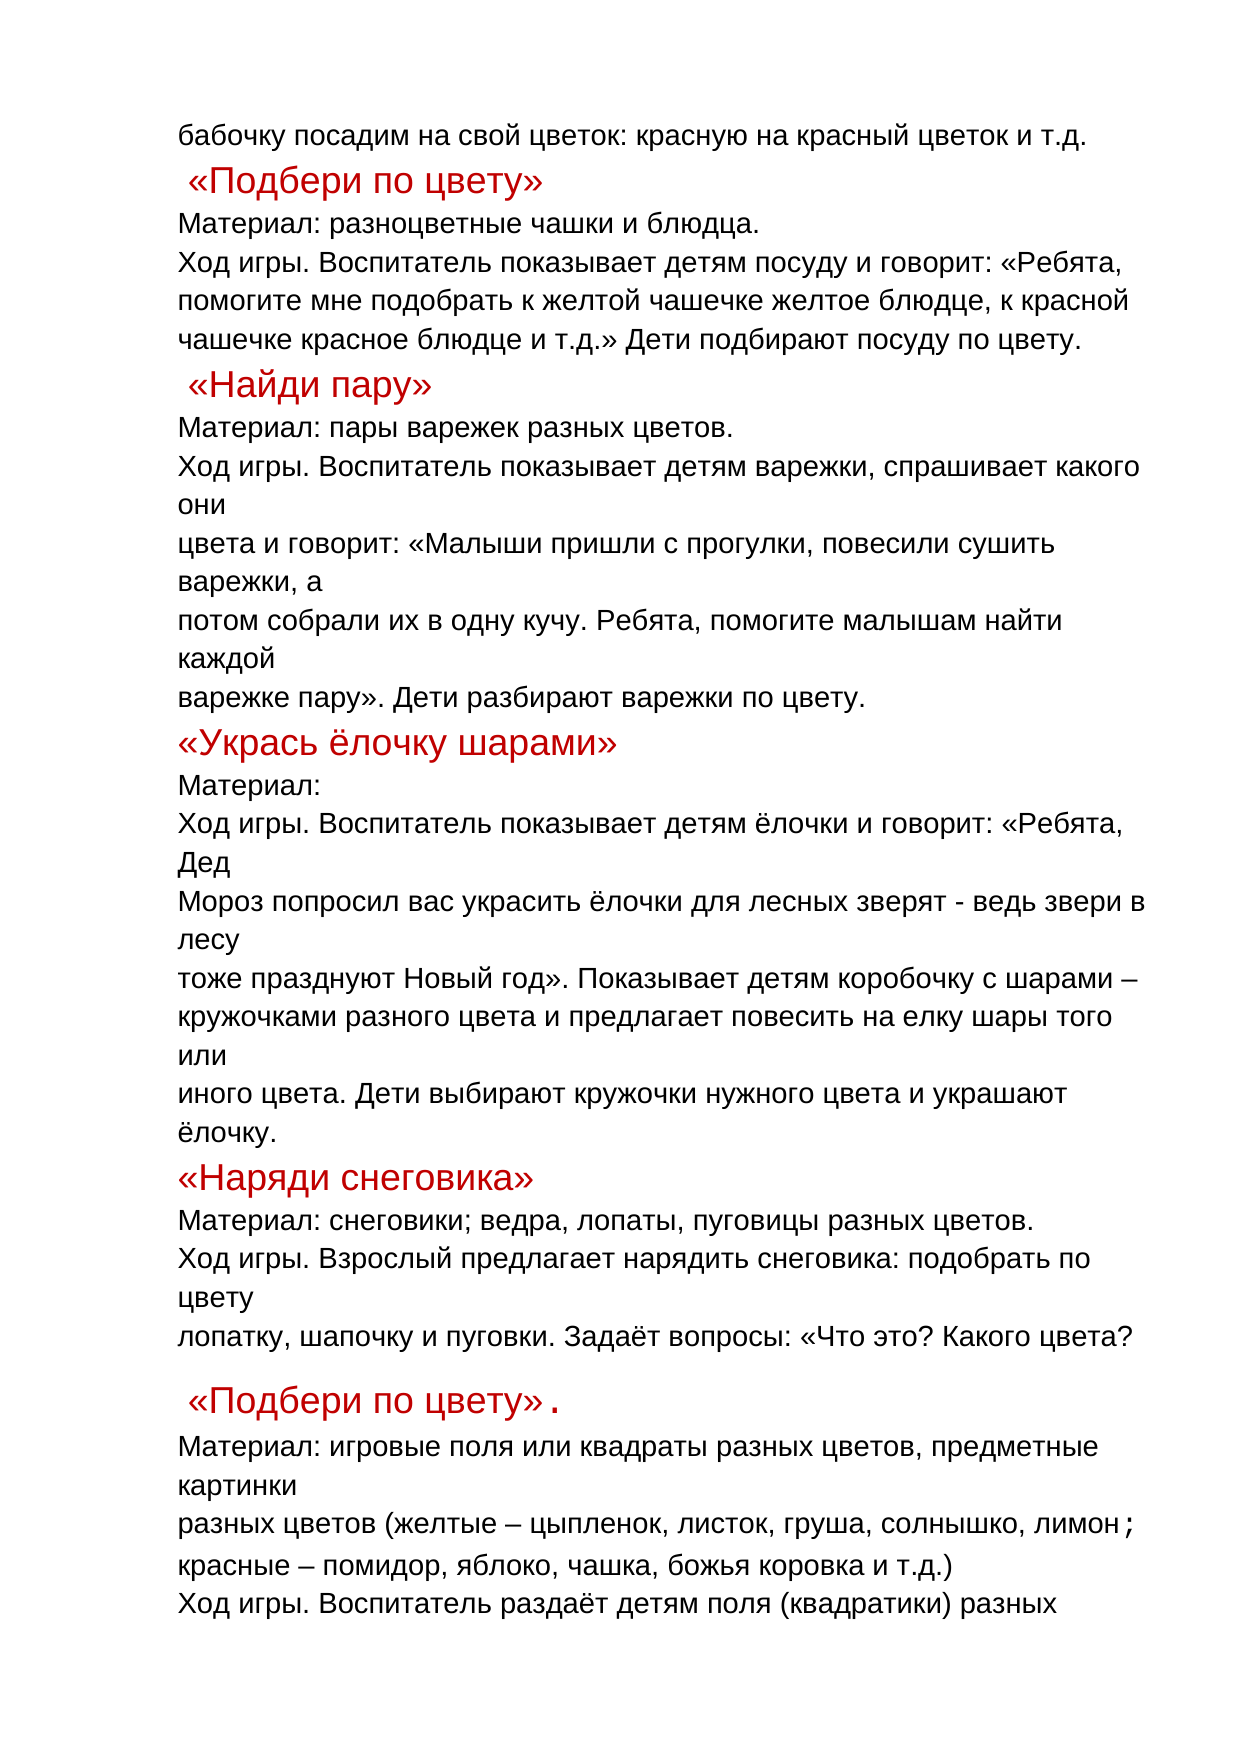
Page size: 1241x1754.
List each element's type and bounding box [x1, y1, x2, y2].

text [177, 118, 1152, 1352]
text [177, 1378, 1152, 1620]
